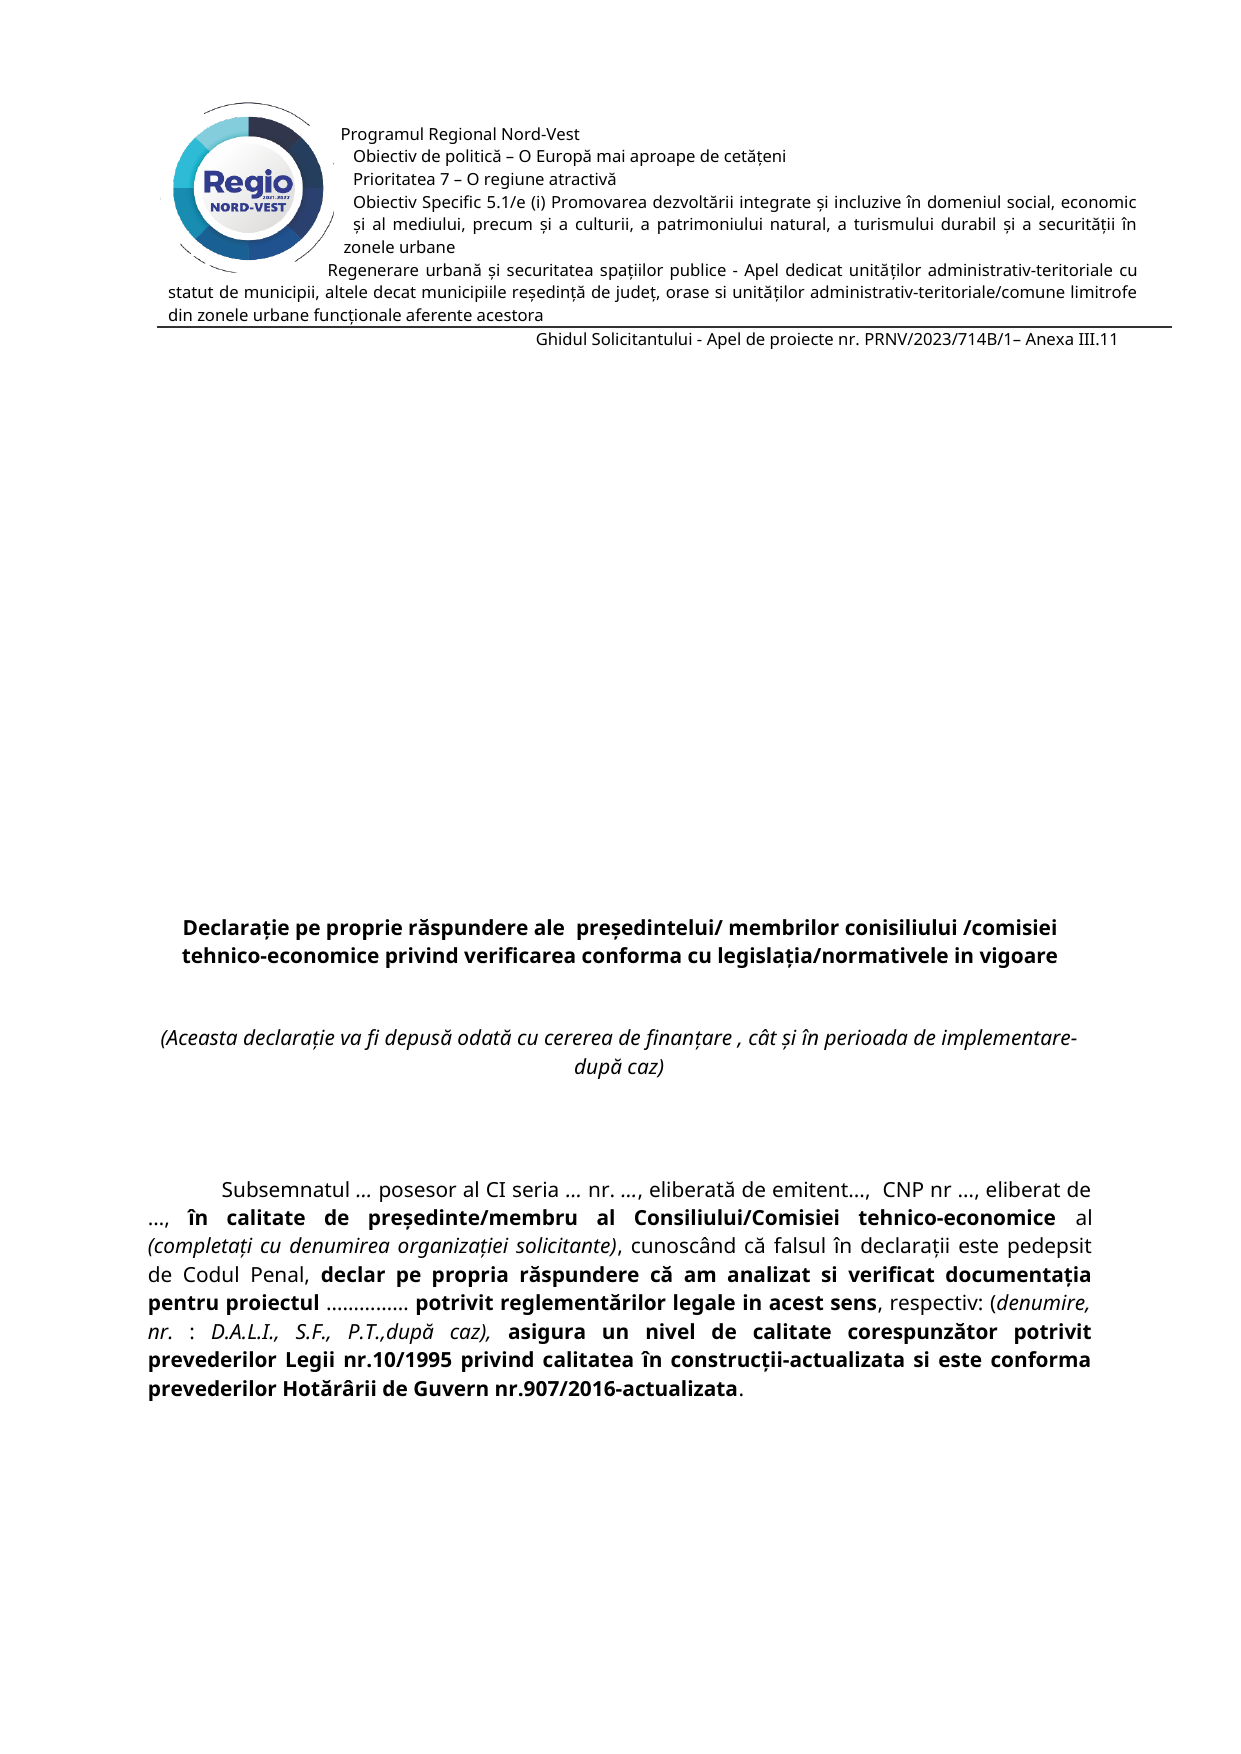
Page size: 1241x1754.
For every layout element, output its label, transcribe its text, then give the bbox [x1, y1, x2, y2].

text Declarație pe proprie răspundere ale președintelui/ membrilor conisiliului /comisiei tehnico-economice privind verificarea conforma cu legislația/normativele in vigoare [148, 913, 1093, 970]
text Subsemnatul … posesor al CI seria … nr. …, eliberată de emitent..., CNP nr …, eliberat de …, în calitate de președinte/membru al Consiliului/Comisiei tehnico-economice al (completați cu denumirea organizației solicitante), cunoscând că falsul în declarații este pedepsit de Codul Penal, declar pe propria răspundere că am analizat si verificat documentația pentru proiectul …………… potrivit reglementărilor legale in acest sens, respectiv: (denumire, nr. : D.A.L.I., S.F., P.T.,după caz), asigura un nivel de calitate corespunzător potrivit prevederilor Legii nr.10/1995 privind calitatea în construcții-actualizata si este conforma prevederilor Hotărârii de Guvern nr.907/2016-actualizata. [148, 1175, 1093, 1402]
picture [158, 102, 334, 271]
text (Aceasta declarație va fi depusă odată cu cererea de finanţare , cât și în perioada de implementare-după caz) [148, 1023, 1093, 1080]
